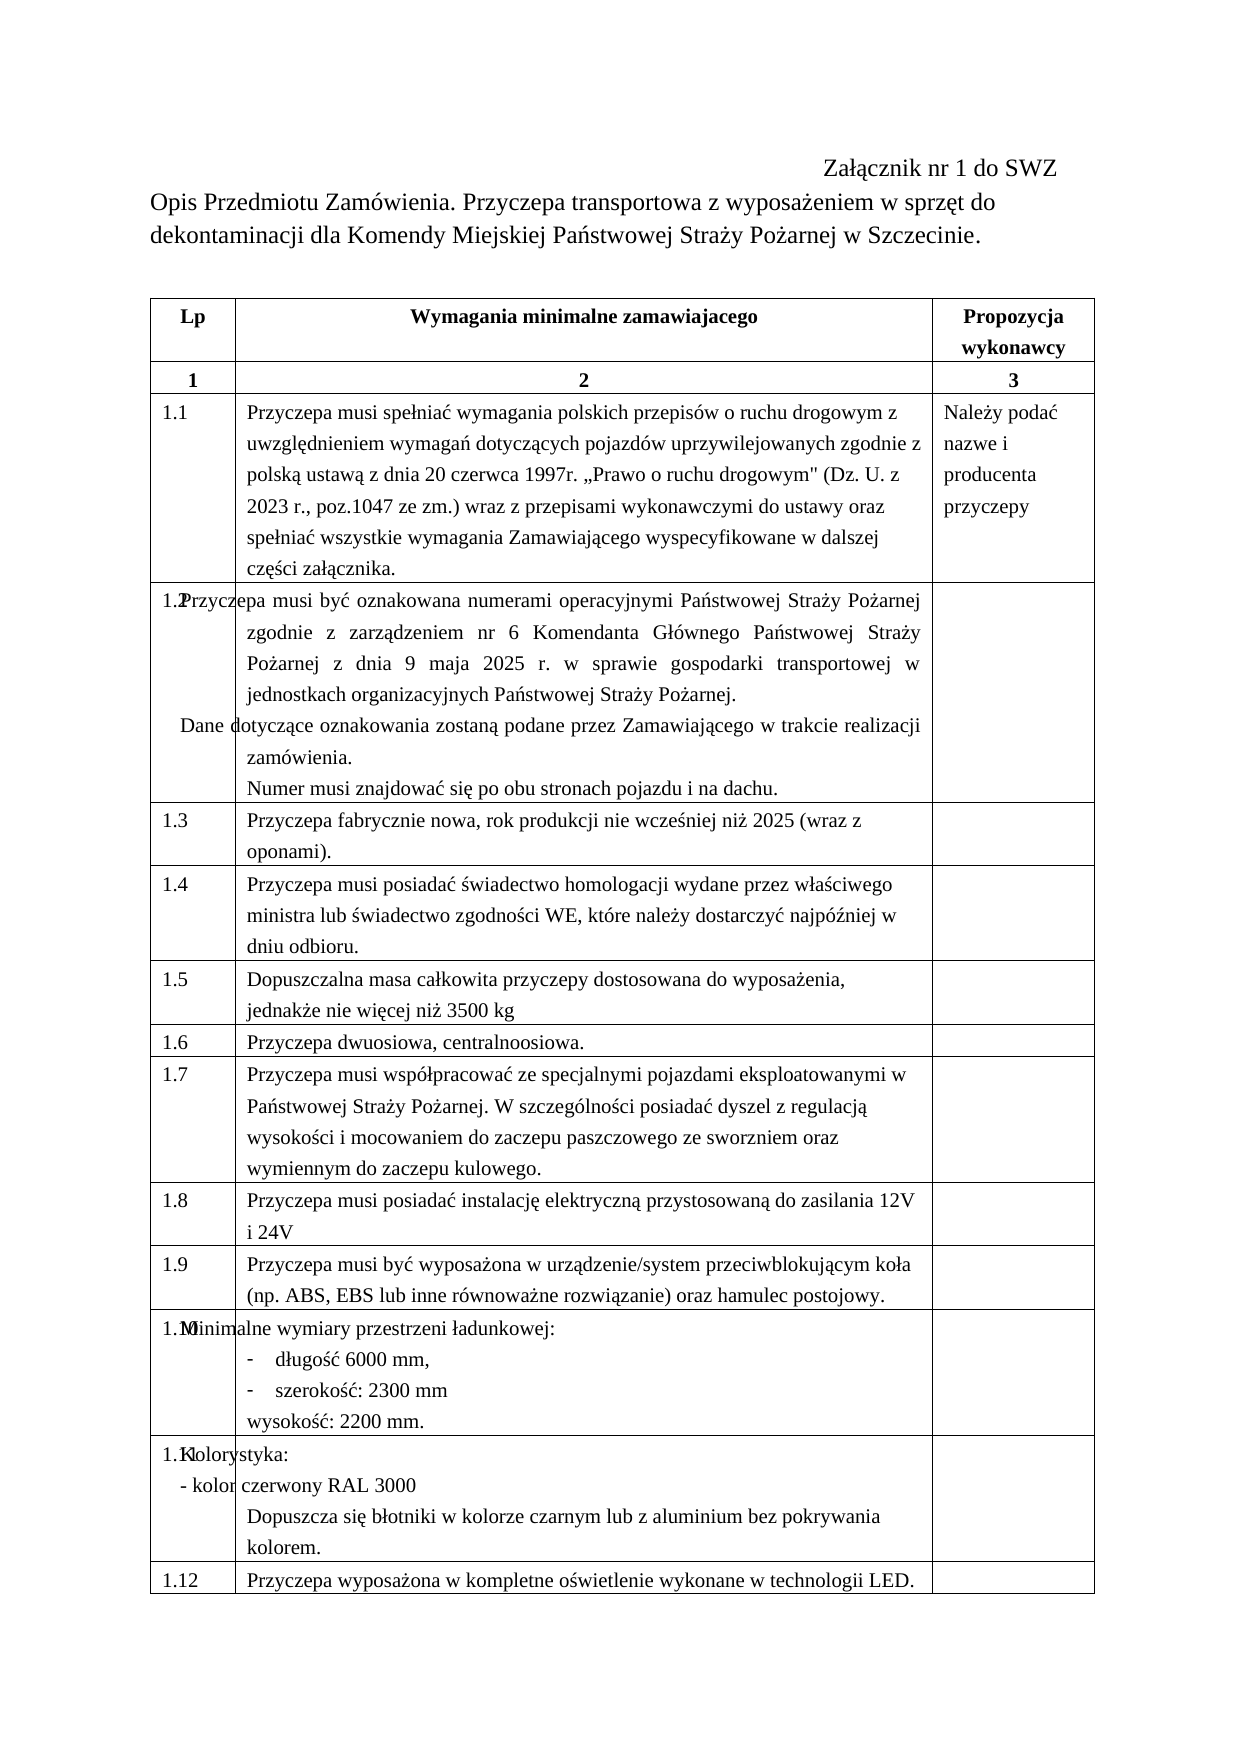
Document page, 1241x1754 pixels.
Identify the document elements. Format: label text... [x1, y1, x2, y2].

table_header Wymagania minimalne zamawiajacego [236, 299, 932, 361]
table_cell 1.11 [151, 1436, 235, 1561]
table_cell 1.12 [151, 1562, 235, 1593]
table_cell Przyczepa fabrycznie nowa, rok produkcji nie wcześniej niż 2025 (wraz z oponami). [236, 803, 932, 865]
table_cell [933, 1436, 1094, 1561]
table_cell 1.5 [151, 961, 235, 1023]
table_cell Należy podać nazwe i producenta przyczepy [933, 394, 1094, 582]
table_cell Minimalne wymiary przestrzeni ładunkowej: długość 6000 mm, szerokość: 2300 mm wysokość: 2200 mm. [236, 1310, 932, 1435]
text Opis Przedmiotu Zamówienia. Przyczepa transportowa z wyposażeniem w sprzęt do dekontaminacji dla Komendy Miejskiej Państwowej Straży Pożarnej w Szczecinie. [150, 183, 1090, 250]
table_cell 1.2 [151, 583, 235, 802]
table_cell [933, 961, 1094, 1023]
table_cell 1.9 [151, 1246, 235, 1309]
table_cell Przyczepa dwuosiowa, centralnoosiowa. [236, 1025, 932, 1056]
table_cell 3 [933, 362, 1094, 393]
text Załącznik nr 1 do SWZ [823, 150, 1090, 183]
table_cell Przyczepa musi być wyposażona w urządzenie/system przeciwblokującym koła (np. ABS, EBS lub inne równoważne rozwiązanie) oraz hamulec postojowy. [236, 1246, 932, 1309]
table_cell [236, 1562, 932, 1593]
table_cell Przyczepa musi posiadać świadectwo homologacji wydane przez właściwego ministra lub świadectwo zgodności WE, które należy dostarczyć najpóźniej w dniu odbioru. [236, 866, 932, 960]
table_cell [933, 1246, 1094, 1309]
table_cell [933, 1183, 1094, 1245]
table_cell 1.7 [151, 1057, 235, 1182]
table_cell [933, 1025, 1094, 1056]
table_cell [933, 583, 1094, 802]
table_cell [933, 1562, 1094, 1593]
table_cell Kolorystyka: - kolor czerwony RAL 3000 Dopuszcza się błotniki w kolorze czarnym lub z aluminium bez pokrywania kolorem. [236, 1436, 932, 1561]
table_cell [933, 1057, 1094, 1182]
table_header Propozycja wykonawcy [933, 299, 1094, 361]
table_cell 1.6 [151, 1025, 235, 1056]
table_cell 1.3 [151, 803, 235, 865]
table_cell Przyczepa musi spełniać wymagania polskich przepisów o ruchu drogowym z uwzględnieniem wymagań dotyczących pojazdów uprzywilejowanych zgodnie z polską ustawą z dnia 20 czerwca 1997r. „Prawo o ruchu drogowym" (Dz. U. z 2023 r., poz.1047 ze zm.) wraz z przepisami wykonawczymi do ustawy oraz spełniać wszystkie wymagania Zamawiającego wyspecyfikowane w dalszej części załącznika. [236, 394, 932, 582]
table_cell [933, 1310, 1094, 1435]
table_cell 1 [151, 362, 235, 393]
table_cell 1.8 [151, 1183, 235, 1245]
table_cell 1.10 [151, 1310, 235, 1435]
table_cell 1.1 [151, 394, 235, 582]
table_header Lp [151, 299, 235, 361]
table_cell Przyczepa musi posiadać instalację elektryczną przystosowaną do zasilania 12V i 24V [236, 1183, 932, 1245]
table_cell 2 [236, 362, 932, 393]
table_cell [933, 803, 1094, 865]
table_cell 1.4 [151, 866, 235, 960]
table_cell [933, 866, 1094, 960]
table_cell Przyczepa musi współpracować ze specjalnymi pojazdami eksploatowanymi w Państwowej Straży Pożarnej. W szczególności posiadać dyszel z regulacją wysokości i mocowaniem do zaczepu paszczowego ze sworzniem oraz wymiennym do zaczepu kulowego. [236, 1057, 932, 1182]
table_cell Przyczepa musi być oznakowana numerami operacyjnymi Państwowej Straży Pożarnej zgodnie z zarządzeniem nr 6 Komendanta Głównego Państwowej Straży Pożarnej z dnia 9 maja 2025 r. w sprawie gospodarki transportowej w jednostkach organizacyjnych Państwowej Straży Pożarnej. Dane dotyczące oznakowania zostaną podane przez Zamawiającego w trakcie realizacji zamówienia. Numer musi znajdować się po obu stronach pojazdu i na dachu. [236, 583, 932, 802]
table_cell Dopuszczalna masa całkowita przyczepy dostosowana do wyposażenia, jednakże nie więcej niż 3500 kg [236, 961, 932, 1023]
